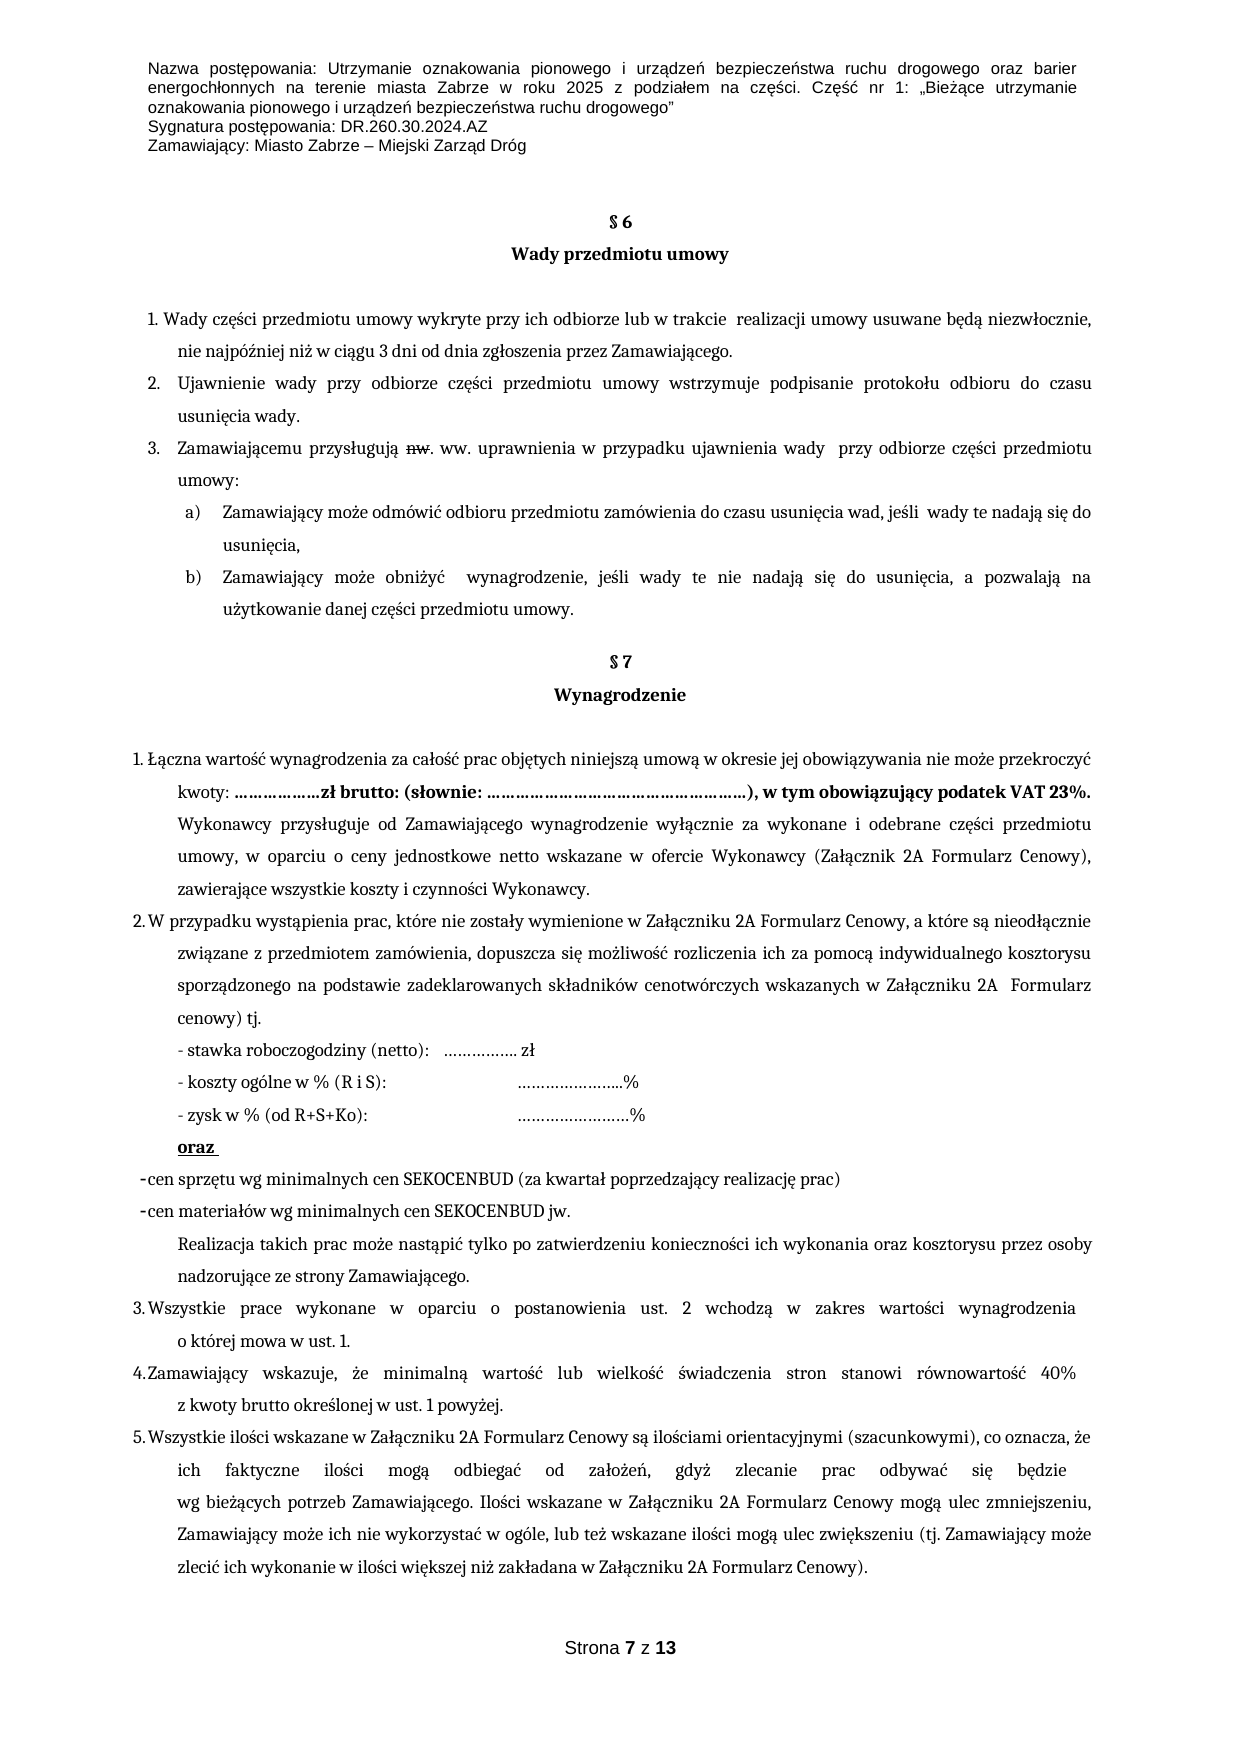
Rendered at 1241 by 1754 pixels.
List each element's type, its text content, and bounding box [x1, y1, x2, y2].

text - koszty ogólne w % (R i S): …………………..% [177, 1072, 1093, 1093]
list Zamawiający może obniżyć wynagrodzenie, jeśli wady te nie nadają się do usunięcia, a pozwalają na użytkowanie danej części przedmiotu umowy. [185, 567, 1093, 620]
text Realizacja takich prac może nastąpić tylko po zatwierdzeniu konieczności ich wykonania oraz kosztorysu przez osoby nadzorujące ze strony Zamawiającego. [177, 1233, 1093, 1287]
text Wady przedmiotu umowy [148, 244, 1093, 265]
list cen sprzętu wg minimalnych cen SEKOCENBUD (za kwartał poprzedzający realizację prac) [140, 1169, 1093, 1190]
text - stawka roboczogodziny (netto): ……………. zł [177, 1039, 1093, 1061]
text - zysk w % (od R+S+Ko): ……………………% [177, 1104, 1093, 1126]
list cen materiałów wg minimalnych cen SEKOCENBUD jw. [140, 1201, 1093, 1222]
text 2. Ujawnienie wady przy odbiorze części przedmiotu umowy wstrzymuje podpisanie protokołu odbioru do czasu usunięcia wady. [148, 373, 1093, 427]
list Wszystkie ilości wskazane w Załączniku 2A Formularz Cenowy są ilościami orientacyjnymi (szacunkowymi), co oznacza, że ich faktyczne ilości mogą odbiegać od założeń, gdyż zlecanie prac odbywać się będzie wg bieżących potrzeb Zamawiającego. Ilości wskazane w Załączniku 2A Formularz Cenowy mogą ulec zmniejszeniu, Zamawiający może ich nie wykorzystać w ogóle, lub też wskazane ilości mogą ulec zwiększeniu (tj. Zamawiający może zlecić ich wykonanie w ilości większej niż zakładana w Załączniku 2A Formularz Cenowy). [133, 1427, 1093, 1578]
text Wykonawcy przysługuje od Zamawiającego wynagrodzenie wyłącznie za wykonane i odebrane części przedmiotu umowy, w oparciu o ceny jednostkowe netto wskazane w ofercie Wykonawcy (Załącznik 2A Formularz Cenowy), zawierające wszystkie koszty i czynności Wykonawcy. [133, 813, 1093, 899]
text 1. Wady części przedmiotu umowy wykryte przy ich odbiorze lub w trakcie realizacji umowy usuwane będą niezwłocznie, nie najpóźniej niż w ciągu 3 dni od dnia zgłoszenia przez Zamawiającego. [148, 308, 1093, 362]
text § 6 [148, 211, 1093, 233]
list Łączna wartość wynagrodzenia za całość prac objętych niniejszą umową w okresie jej obowiązywania nie może przekroczyć kwoty: ………………zł brutto: (słownie: ………………………………………………), w tym obowiązujący podatek VAT 23%. [133, 749, 1093, 803]
text 3. Zamawiającemu przysługują nw. ww. uprawnienia w przypadku ujawnienia wady przy odbiorze części przedmiotu umowy: [148, 437, 1093, 491]
text oraz [177, 1136, 1093, 1158]
list Zamawiający może odmówić odbioru przedmiotu zamówienia do czasu usunięcia wad, jeśli wady te nadają się do usunięcia, [185, 502, 1093, 556]
list W przypadku wystąpienia prac, które nie zostały wymienione w Załączniku 2A Formularz Cenowy, a które są nieodłącznie związane z przedmiotem zamówienia, dopuszcza się możliwość rozliczenia ich za pomocą indywidualnego kosztorysu sporządzonego na podstawie zadeklarowanych składników cenotwórczych wskazanych w Załączniku 2A Formularz cenowy) tj. [133, 910, 1093, 1029]
list Zamawiający wskazuje, że minimalną wartość lub wielkość świadczenia stron stanowi równowartość 40% z kwoty brutto określonej w ust. 1 powyżej. [133, 1362, 1093, 1416]
list Wszystkie prace wykonane w oparciu o postanowienia ust. 2 wchodzą w zakres wartości wynagrodzenia o której mowa w ust. 1. [133, 1298, 1093, 1352]
text § 7 [148, 652, 1093, 673]
text Wynagrodzenie [148, 684, 1093, 706]
